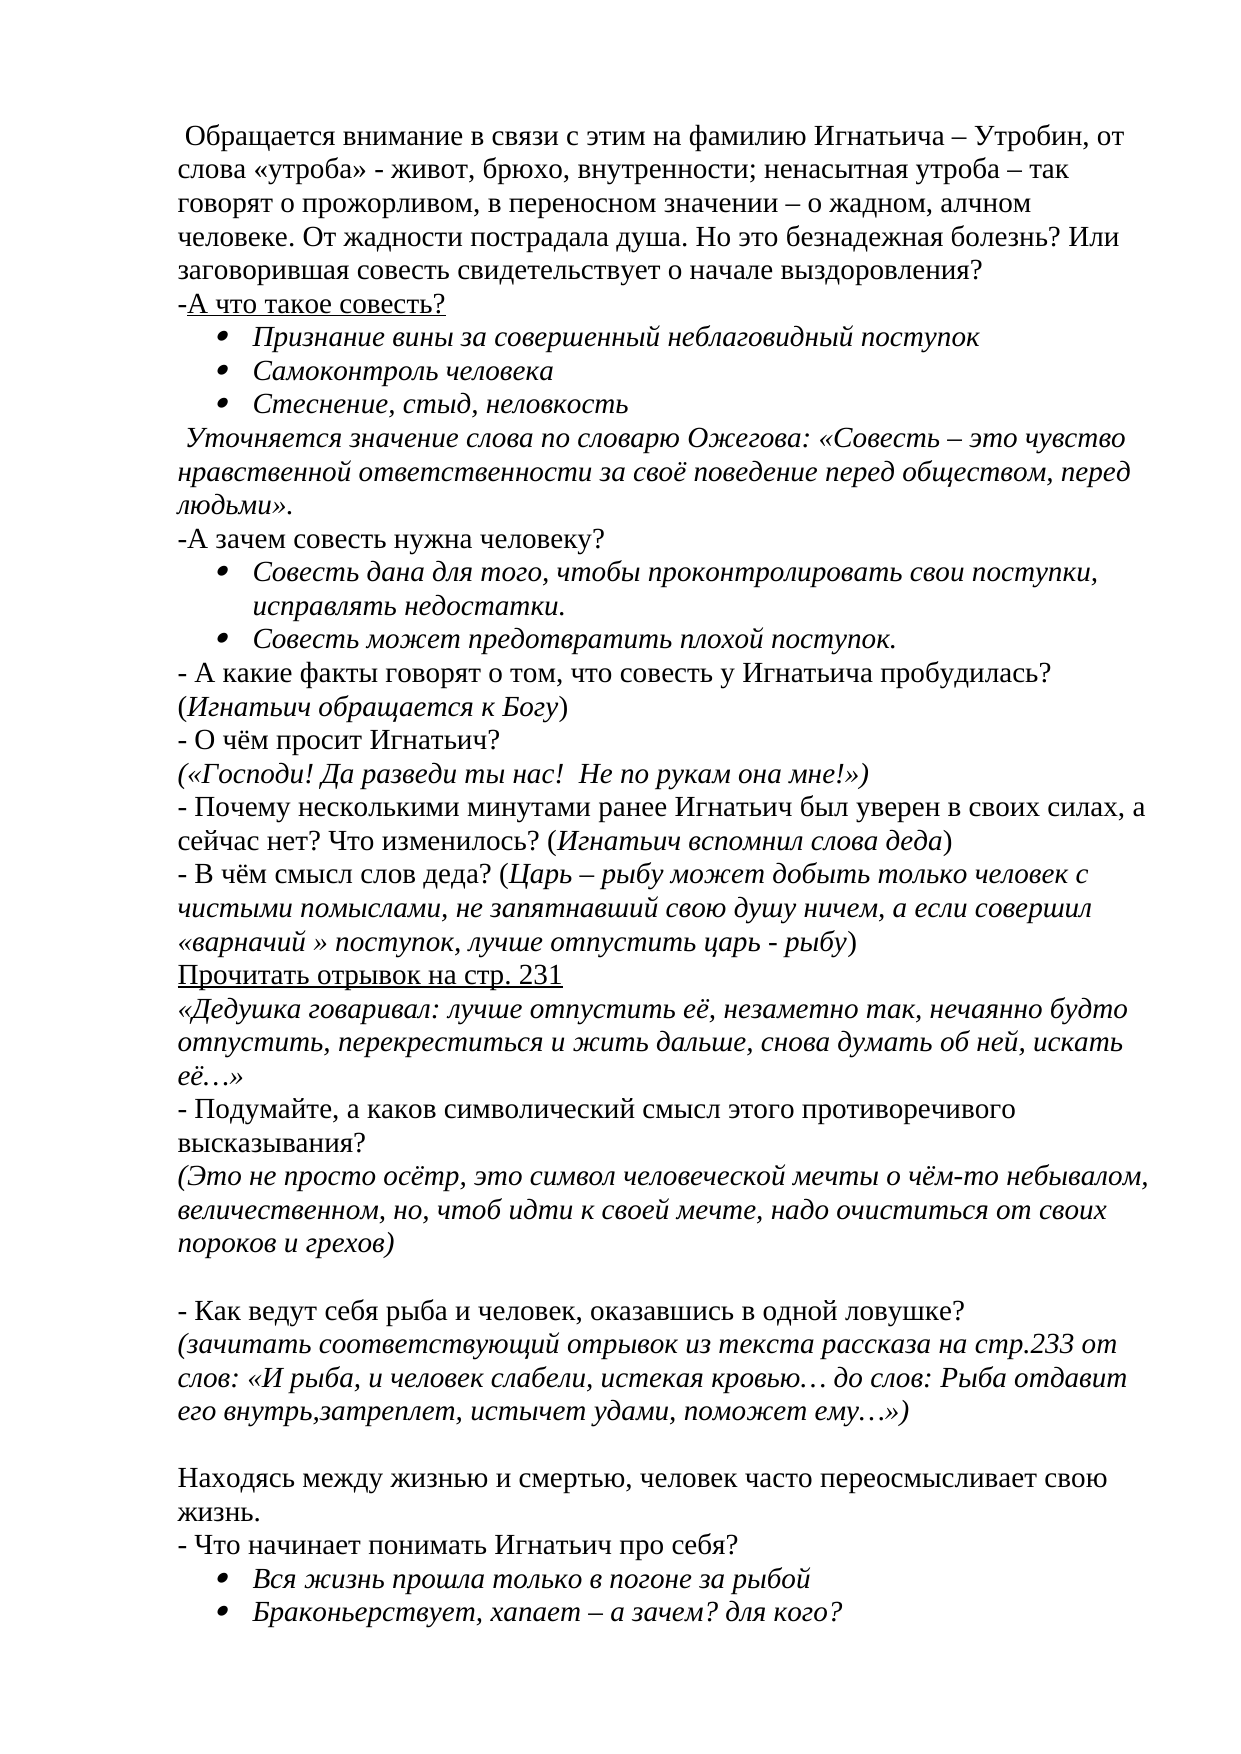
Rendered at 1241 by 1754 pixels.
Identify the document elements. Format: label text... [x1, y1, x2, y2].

list Вся жизнь прошла только в погоне за рыбой [215, 1561, 1152, 1594]
text - А какие факты говорят о том, что совесть у Игнатьича пробудилась? (Игнатьич обращается к Богу) [177, 655, 1152, 722]
list Самоконтроль человека [215, 353, 1152, 387]
text (зачитать соответствующий отрывок из текста рассказа на стр.233 от слов: «И рыба, и человек слабели, истекая кровью… до слов: Рыба отдавит его внутрь,затреплет, истычет удами, поможет ему…») [177, 1326, 1152, 1427]
text -А зачем совесть нужна человеку? [177, 521, 1152, 554]
text - О чём просит Игнатьич? [177, 722, 1152, 756]
list Совесть может предотвратить плохой поступок. [215, 622, 1152, 655]
text - Как ведут себя рыба и человек, оказавшись в одной ловушке? [177, 1293, 1152, 1326]
text (Это не просто осётр, это символ человеческой мечты о чём-то небывалом, величественном, но, чтоб идти к своей мечте, надо очиститься от своих пороков и грехов) [177, 1158, 1152, 1259]
text - Почему несколькими минутами ранее Игнатьич был уверен в своих силах, а сейчас нет? Что изменилось? (Игнатьич вспомнил слова деда) [177, 789, 1152, 857]
text - В чём смысл слов деда? (Царь – рыбу может добыть только человек с чистыми помыслами, не запятнавший свою душу ничем, а если совершил «варначий » поступок, лучше отпустить царь - рыбу) [177, 857, 1152, 957]
text «Дедушка говаривал: лучше отпустить её, незаметно так, нечаянно будто отпустить, перекреститься и жить дальше, снова думать об ней, искать её…» [177, 991, 1152, 1091]
text Обращается внимание в связи с этим на фамилию Игнатьича – Утробин, от слова «утроба» - живот, брюхо, внутренности; ненасытная утроба – так говорят о прожорливом, в переносном значении – о жадном, алчном человеке. От жадности пострадала душа. Но это безнадежная болезнь? Или заговорившая совесть свидетельствует о начале выздоровления? [177, 118, 1152, 286]
text - Что начинает понимать Игнатьич про себя? [177, 1527, 1152, 1561]
text Прочитать отрывок на стр. 231 [177, 957, 1152, 991]
text Уточняется значение слова по словарю Ожегова: «Совесть – это чувство нравственной ответственности за своё поведение перед обществом, перед людьми». [177, 420, 1152, 521]
text («Господи! Да разведи ты нас! Не по рукам она мне!») [177, 756, 1152, 789]
list Стеснение, стыд, неловкость [215, 387, 1152, 420]
list Совесть дана для того, чтобы проконтролировать свои поступки, исправлять недостатки. [215, 554, 1152, 622]
text - Подумайте, а каков символический смысл этого противоречивого высказывания? [177, 1091, 1152, 1158]
list Браконьерствует, хапает – а зачем? для кого? [215, 1594, 1152, 1628]
text -А что такое совесть? [177, 286, 1152, 319]
list Признание вины за совершенный неблаговидный поступок [215, 319, 1152, 353]
text Находясь между жизнью и смертью, человек часто переосмысливает свою жизнь. [177, 1460, 1152, 1527]
